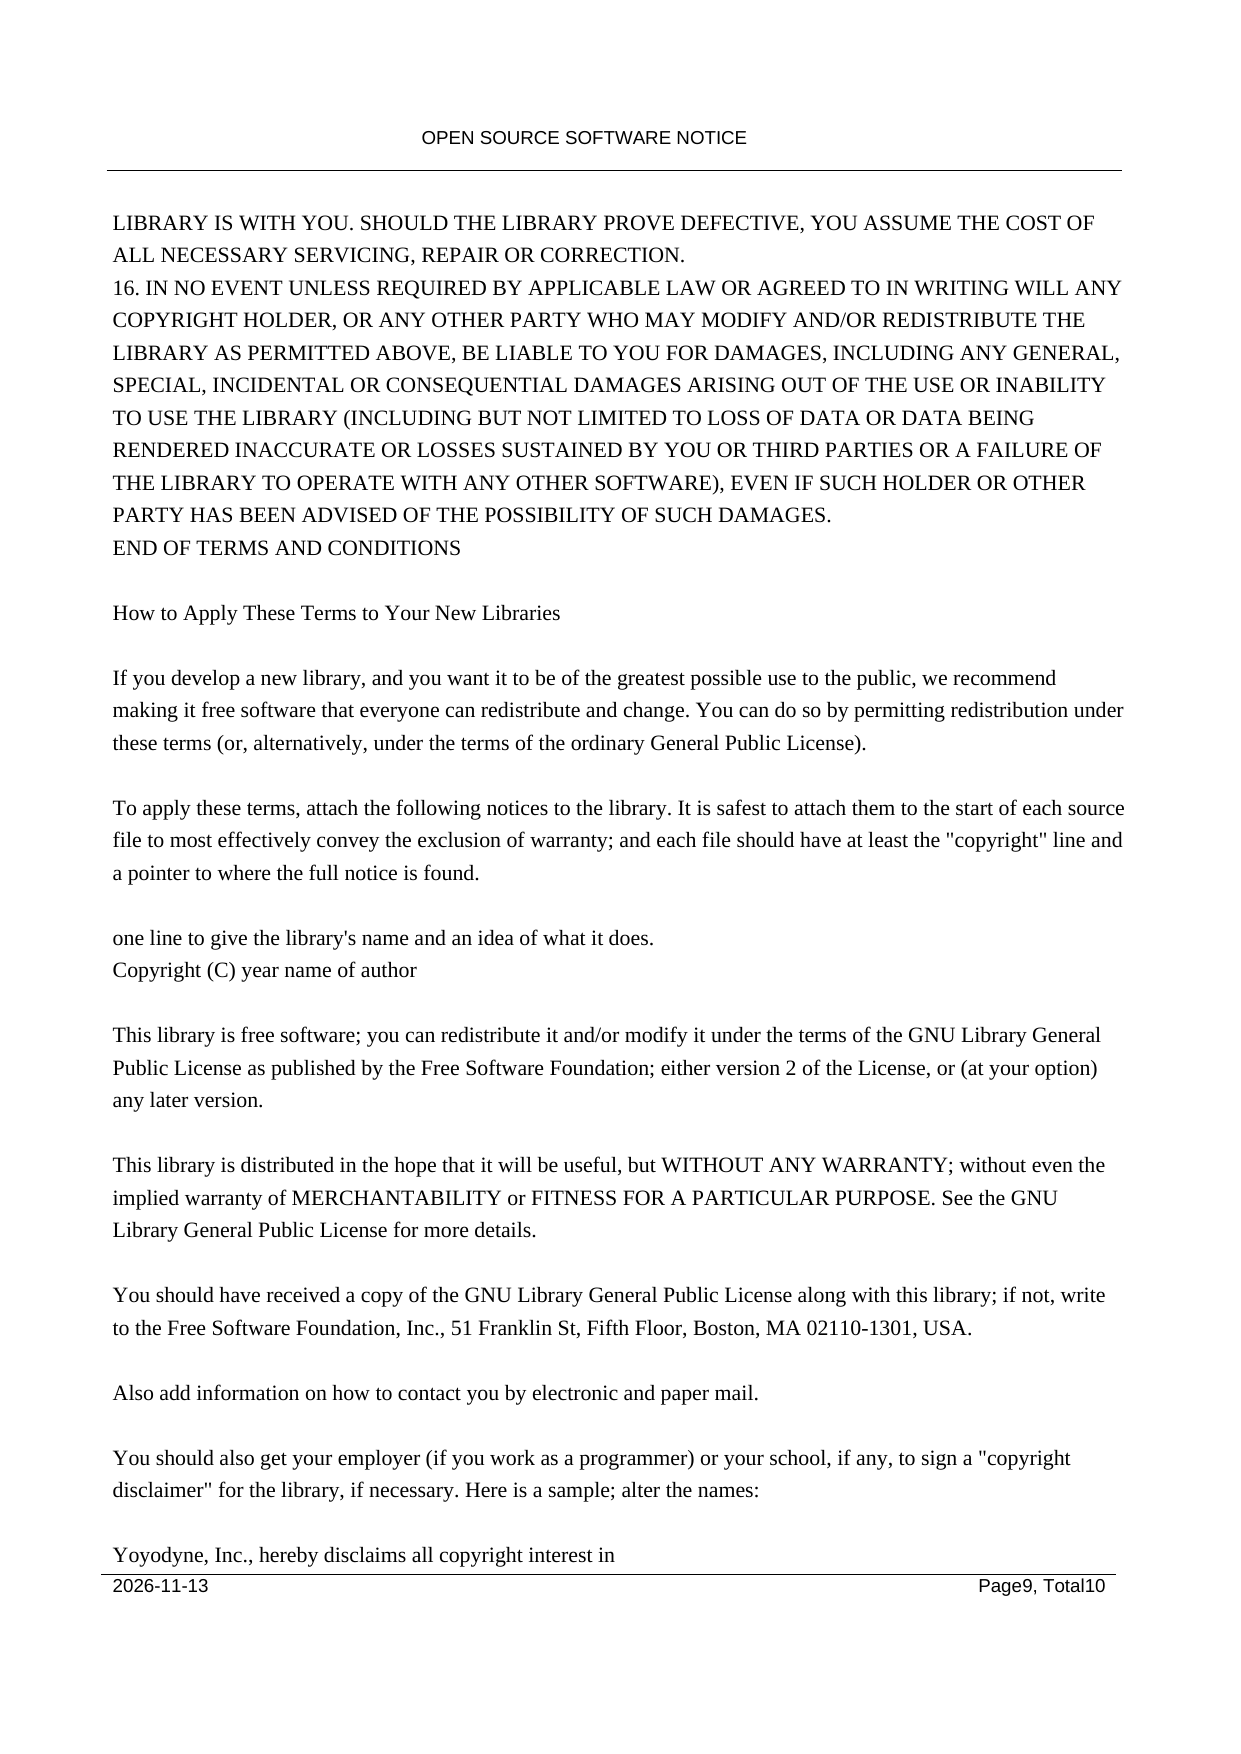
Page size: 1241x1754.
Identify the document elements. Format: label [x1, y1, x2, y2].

text [112, 206, 1128, 1571]
